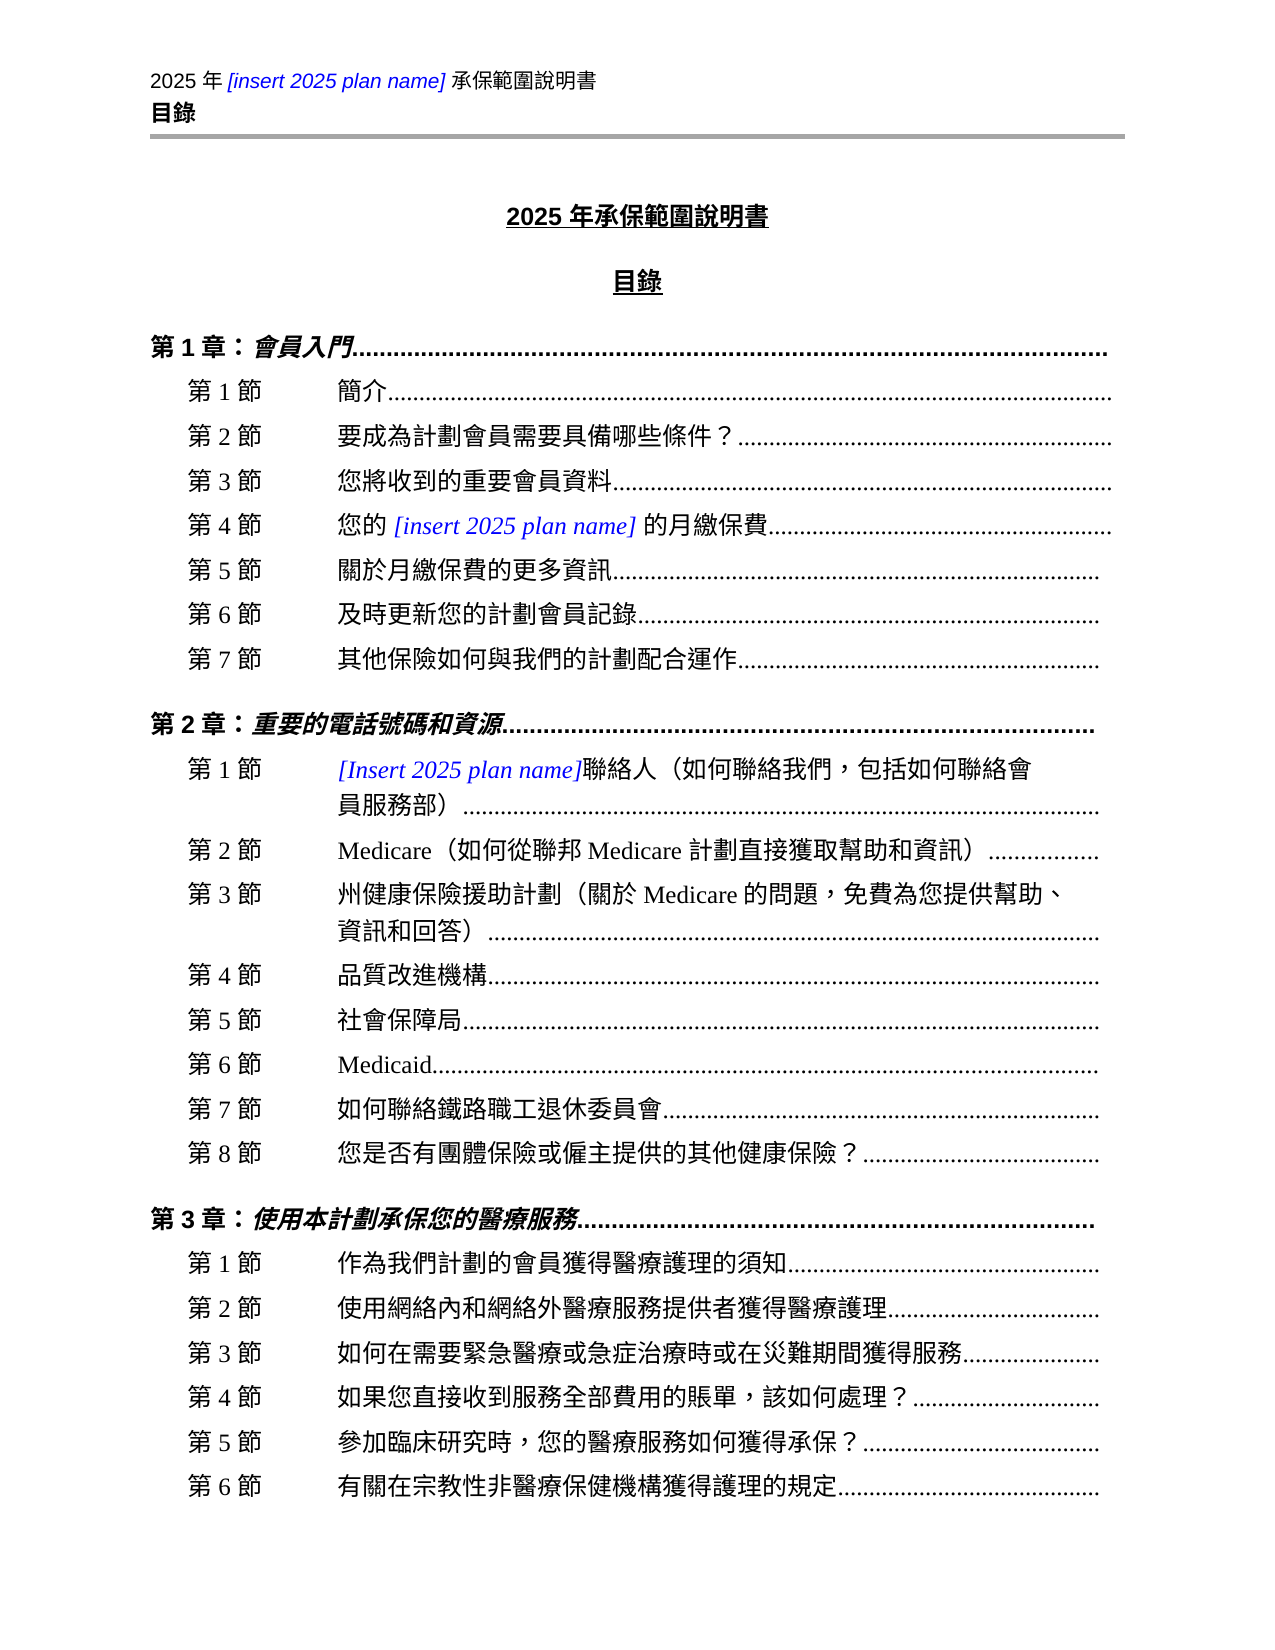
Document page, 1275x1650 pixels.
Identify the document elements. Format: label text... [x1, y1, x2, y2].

text 第 3 節 如何在需要緊急醫療或急症治療時或在災難期間獲得服務 31 [187, 1333, 1050, 1369]
text 第 4 節 您的 [insert 2025 plan name] 的月繳保費 8 [187, 506, 1050, 542]
text 第 1 章：會員入門 4 [150, 327, 1050, 363]
text 第 3 節 州健康保險援助計劃（關於 Medicare 的問題，免費為您提供幫助、資訊和回答） 20 [187, 875, 1050, 947]
text 目錄 [150, 262, 1125, 298]
text 2025 年承保範圍說明書 [150, 196, 1125, 233]
text 第 3 章：使用本計劃承保您的醫療服務 25 [150, 1199, 1050, 1236]
text 第 8 節 您是否有團體保險或僱主提供的其他健康保險？ 24 [187, 1134, 1050, 1170]
text 第 3 節 您將收到的重要會員資料 7 [187, 461, 1050, 497]
text 第 6 節 有關在宗教性非醫療保健機構獲得護理的規定 35 [187, 1467, 1050, 1503]
text 第 6 節 Medicaid 23 [187, 1045, 1050, 1081]
text 第 7 節 其他保險如何與我們的計劃配合運作 12 [187, 639, 1050, 676]
text 第 1 節 作為我們計劃的會員獲得醫療護理的須知 26 [187, 1244, 1050, 1280]
text 第 2 節 要成為計劃會員需要具備哪些條件？ 6 [187, 416, 1050, 453]
text 第 5 節 參加臨床研究時，您的醫療服務如何獲得承保？ 33 [187, 1422, 1050, 1458]
text 第 2 章：重要的電話號碼和資源 14 [150, 705, 1050, 741]
text 第 2 節 使用網絡內和網絡外醫療服務提供者獲得醫療護理 27 [187, 1288, 1050, 1325]
text 第 7 節 如何聯絡鐵路職工退休委員會 24 [187, 1089, 1050, 1126]
text 第 6 節 及時更新您的計劃會員記錄 11 [187, 595, 1050, 631]
text 第 4 節 如果您直接收到服務全部費用的賬單，該如何處理？ 33 [187, 1378, 1050, 1414]
text 第 5 節 社會保障局 22 [187, 1000, 1050, 1036]
text 第 1 節 簡介 5 [187, 372, 1050, 408]
text 第 5 節 關於月繳保費的更多資訊 10 [187, 550, 1050, 586]
text 第 1 節 [Insert 2025 plan name]聯絡人（如何聯絡我們，包括如何聯絡會員服務部） 15 [187, 749, 1050, 822]
text 第 2 節 Medicare（如何從聯邦 Medicare 計劃直接獲取幫助和資訊） 18 [187, 830, 1050, 866]
text 第 4 節 品質改進機構 21 [187, 956, 1050, 992]
